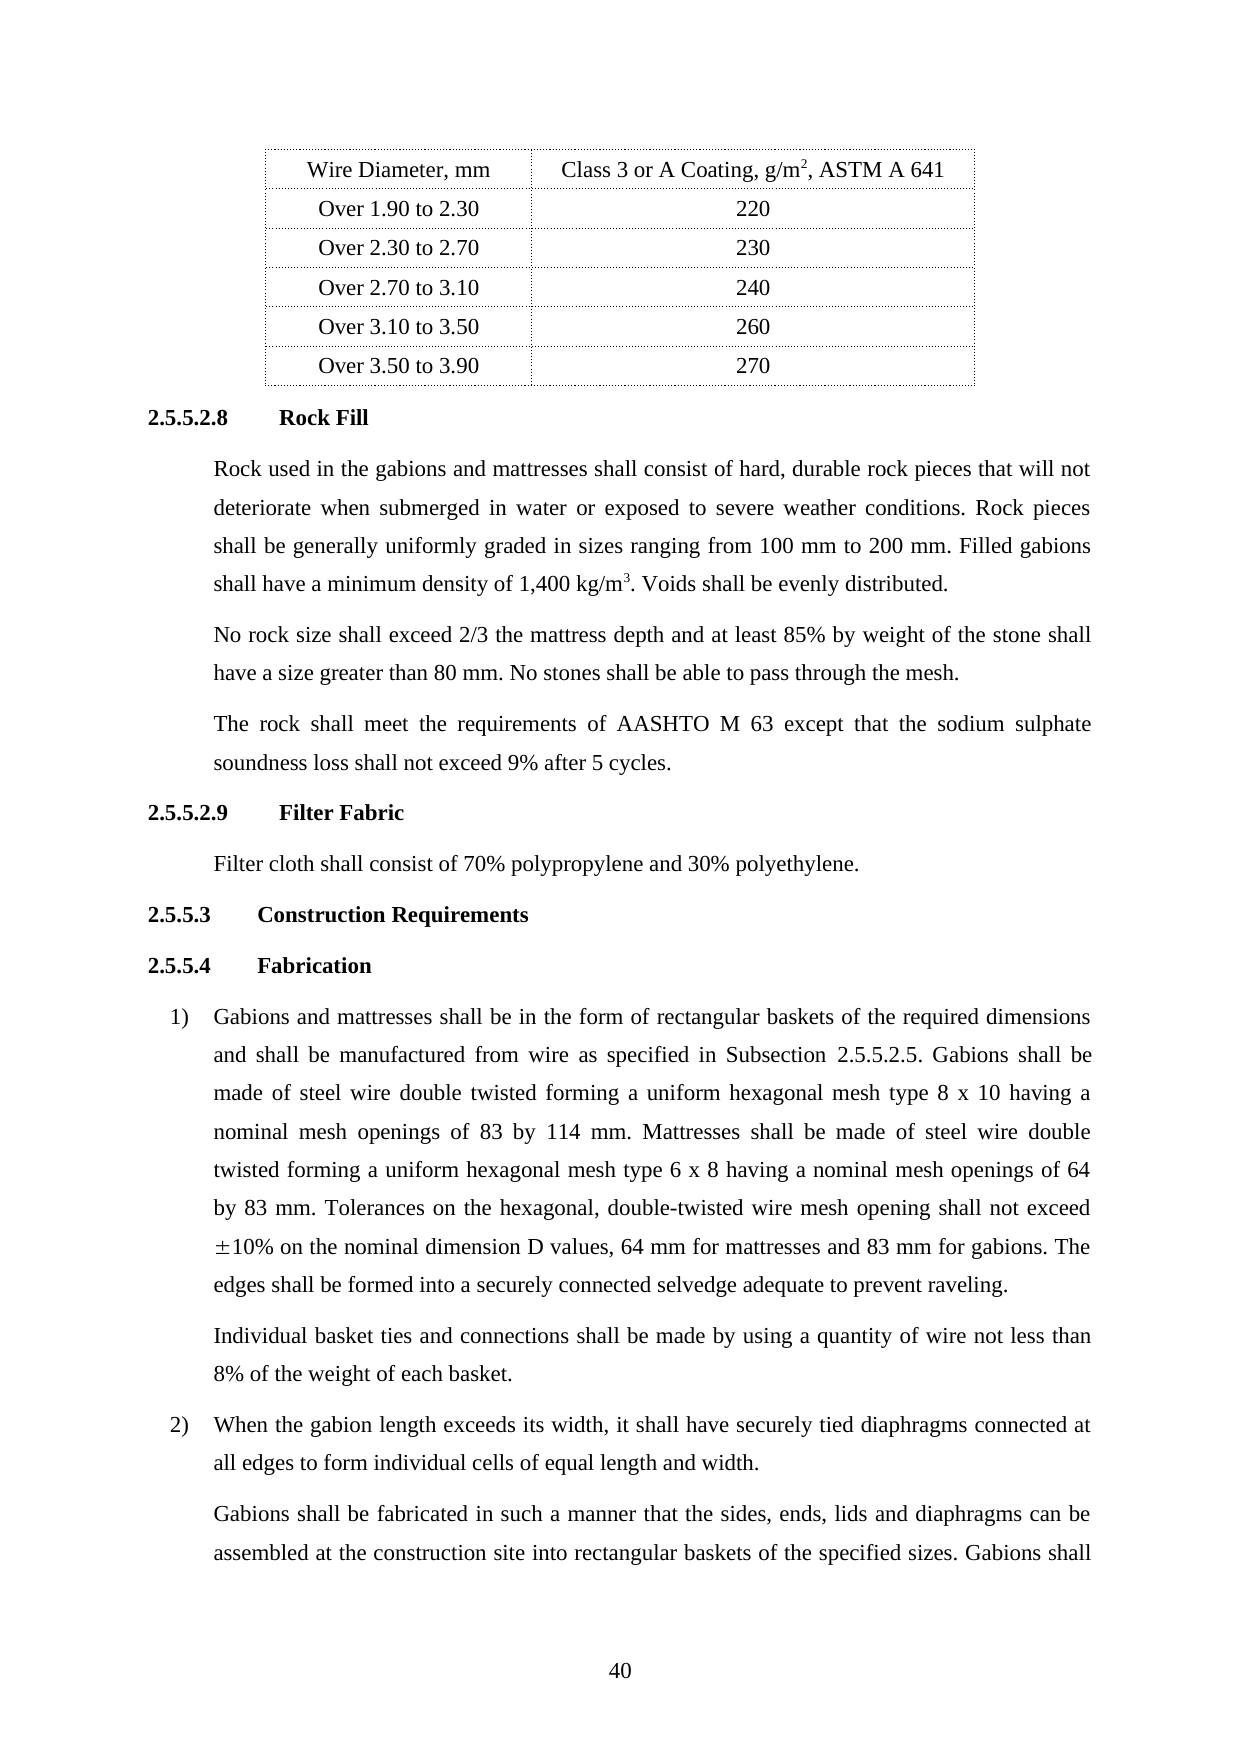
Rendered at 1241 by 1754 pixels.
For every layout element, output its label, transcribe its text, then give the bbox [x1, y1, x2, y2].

text The rock shall meet the requirements of AASHTO M 63 except that the sodium sulphate soundness loss shall not exceed 9% after 5 cycles. [213, 704, 1092, 781]
table_cell 230 [531, 228, 974, 267]
table_cell 220 [531, 188, 974, 227]
table_header Wire Diameter, mm [266, 149, 531, 188]
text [213, 1494, 1092, 1571]
table_header Class 3 or A Coating, g/m2, ASTM A 641 [531, 149, 974, 188]
table_cell 270 [531, 346, 974, 385]
table_cell 260 [531, 306, 974, 346]
subtitle Filter Fabric [148, 793, 1092, 832]
text Individual basket ties and connections shall be made by using a quantity of wire not less than 8% of the weight of each basket. [213, 1316, 1092, 1393]
subtitle Construction Requirements [148, 895, 1092, 933]
table_cell Over 3.50 to 3.90 [266, 346, 531, 385]
text 1) Gabions and mattresses shall be in the form of rectangular baskets of the required dimensions and shall be manufactured from wire as specified in Subsection 2.5.5.2.5. Gabions shall be made of steel wire double twisted forming a uniform hexagonal mesh type 8 x 10 having a nominal mesh openings of 83 by 114 mm. Mattresses shall be made of steel wire double twisted forming a uniform hexagonal mesh type 6 x 8 having a nominal mesh openings of 64 by 83 mm. Tolerances on the hexagonal, double-twisted wire mesh opening shall not exceed 10% on the nominal dimension D values, 64 mm for mattresses and 83 mm for gabions. The edges shall be formed into a securely connected selvedge adequate to prevent raveling. [169, 997, 1092, 1303]
text Filter cloth shall consist of 70% polypropylene and 30% polyethylene. [213, 844, 1092, 883]
table_cell Over 2.70 to 3.10 [266, 267, 531, 306]
text Rock used in the gabions and mattresses shall consist of hard, durable rock pieces that will not deteriorate when submerged in water or exposed to severe weather conditions. Rock pieces shall be generally uniformly graded in sizes ranging from 100 mm to 200 mm. Filled gabions shall have a minimum density of 1,400 kg/m3. Voids shall be evenly distributed. [213, 449, 1092, 603]
text 2) When the gabion length exceeds its width, it shall have securely tied diaphragms connected at all edges to form individual cells of equal length and width. [169, 1405, 1092, 1482]
table_cell Over 3.10 to 3.50 [266, 306, 531, 346]
subtitle Rock Fill [148, 398, 1092, 437]
table_cell Over 1.90 to 2.30 [266, 188, 531, 227]
table_cell 240 [531, 267, 974, 306]
subtitle Fabrication [148, 946, 1092, 984]
text No rock size shall exceed 2/3 the mattress depth and at least 85% by weight of the stone shall have a size greater than 80 mm. No stones shall be able to pass through the mesh. [213, 615, 1092, 692]
table_cell Over 2.30 to 2.70 [266, 228, 531, 267]
